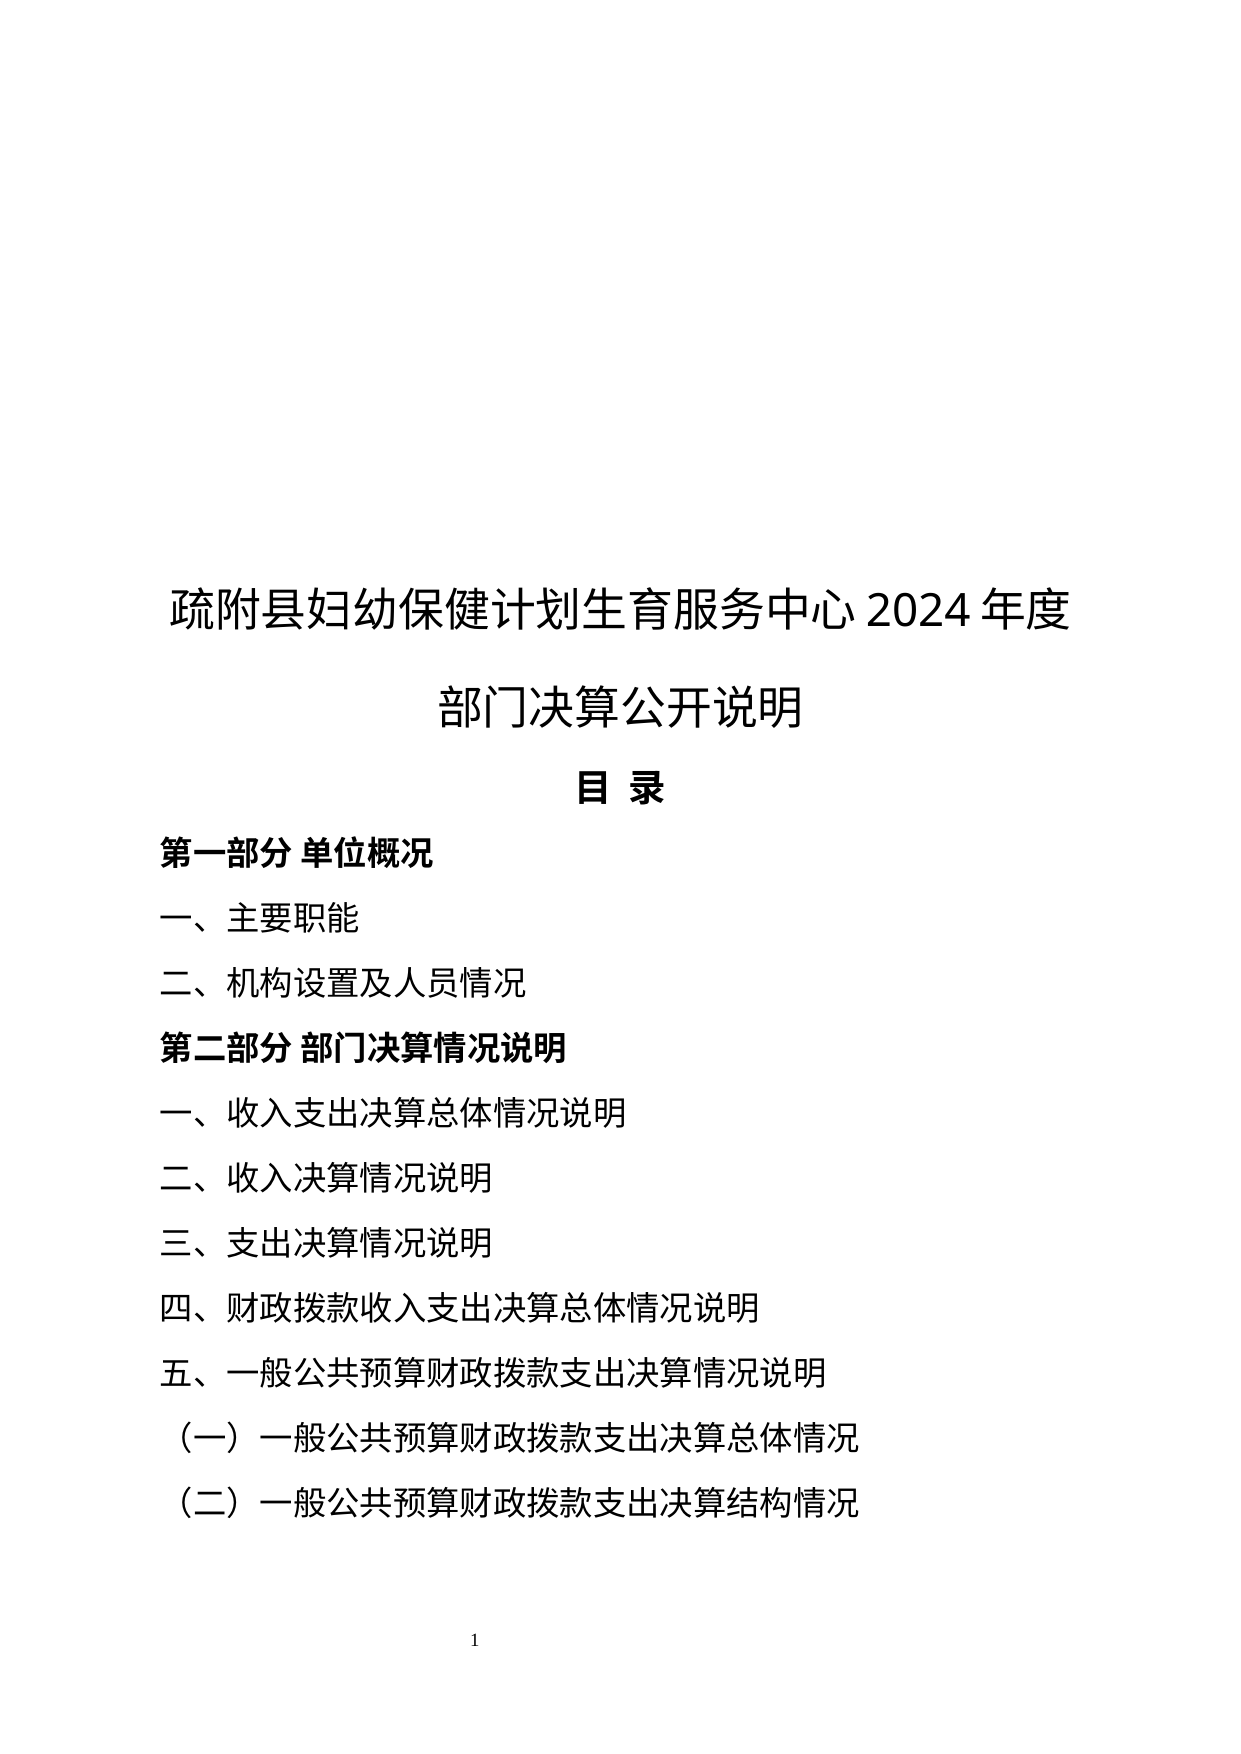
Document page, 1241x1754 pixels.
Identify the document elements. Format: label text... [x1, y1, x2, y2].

text 二、机构设置及人员情况 [159, 948, 1081, 1013]
text 三、支出决算情况说明 [159, 1208, 1081, 1273]
text 一、收入支出决算总体情况说明 [159, 1078, 1081, 1143]
text （二）一般公共预算财政拨款支出决算结构情况 [159, 1468, 1081, 1533]
text 五、一般公共预算财政拨款支出决算情况说明 [159, 1338, 1081, 1403]
text 二、收入决算情况说明 [159, 1143, 1081, 1208]
text 四、财政拨款收入支出决算总体情况说明 [159, 1273, 1081, 1338]
text 目 录 [159, 753, 1081, 818]
text （一）一般公共预算财政拨款支出决算总体情况 [159, 1403, 1081, 1468]
text 第二部分 部门决算情况说明 [159, 1013, 1081, 1078]
text 一、主要职能 [159, 883, 1081, 948]
text 疏附县妇幼保健计划生育服务中心2024年度部门决算公开说明 [159, 558, 1081, 753]
text 第一部分 单位概况 [159, 818, 1081, 883]
